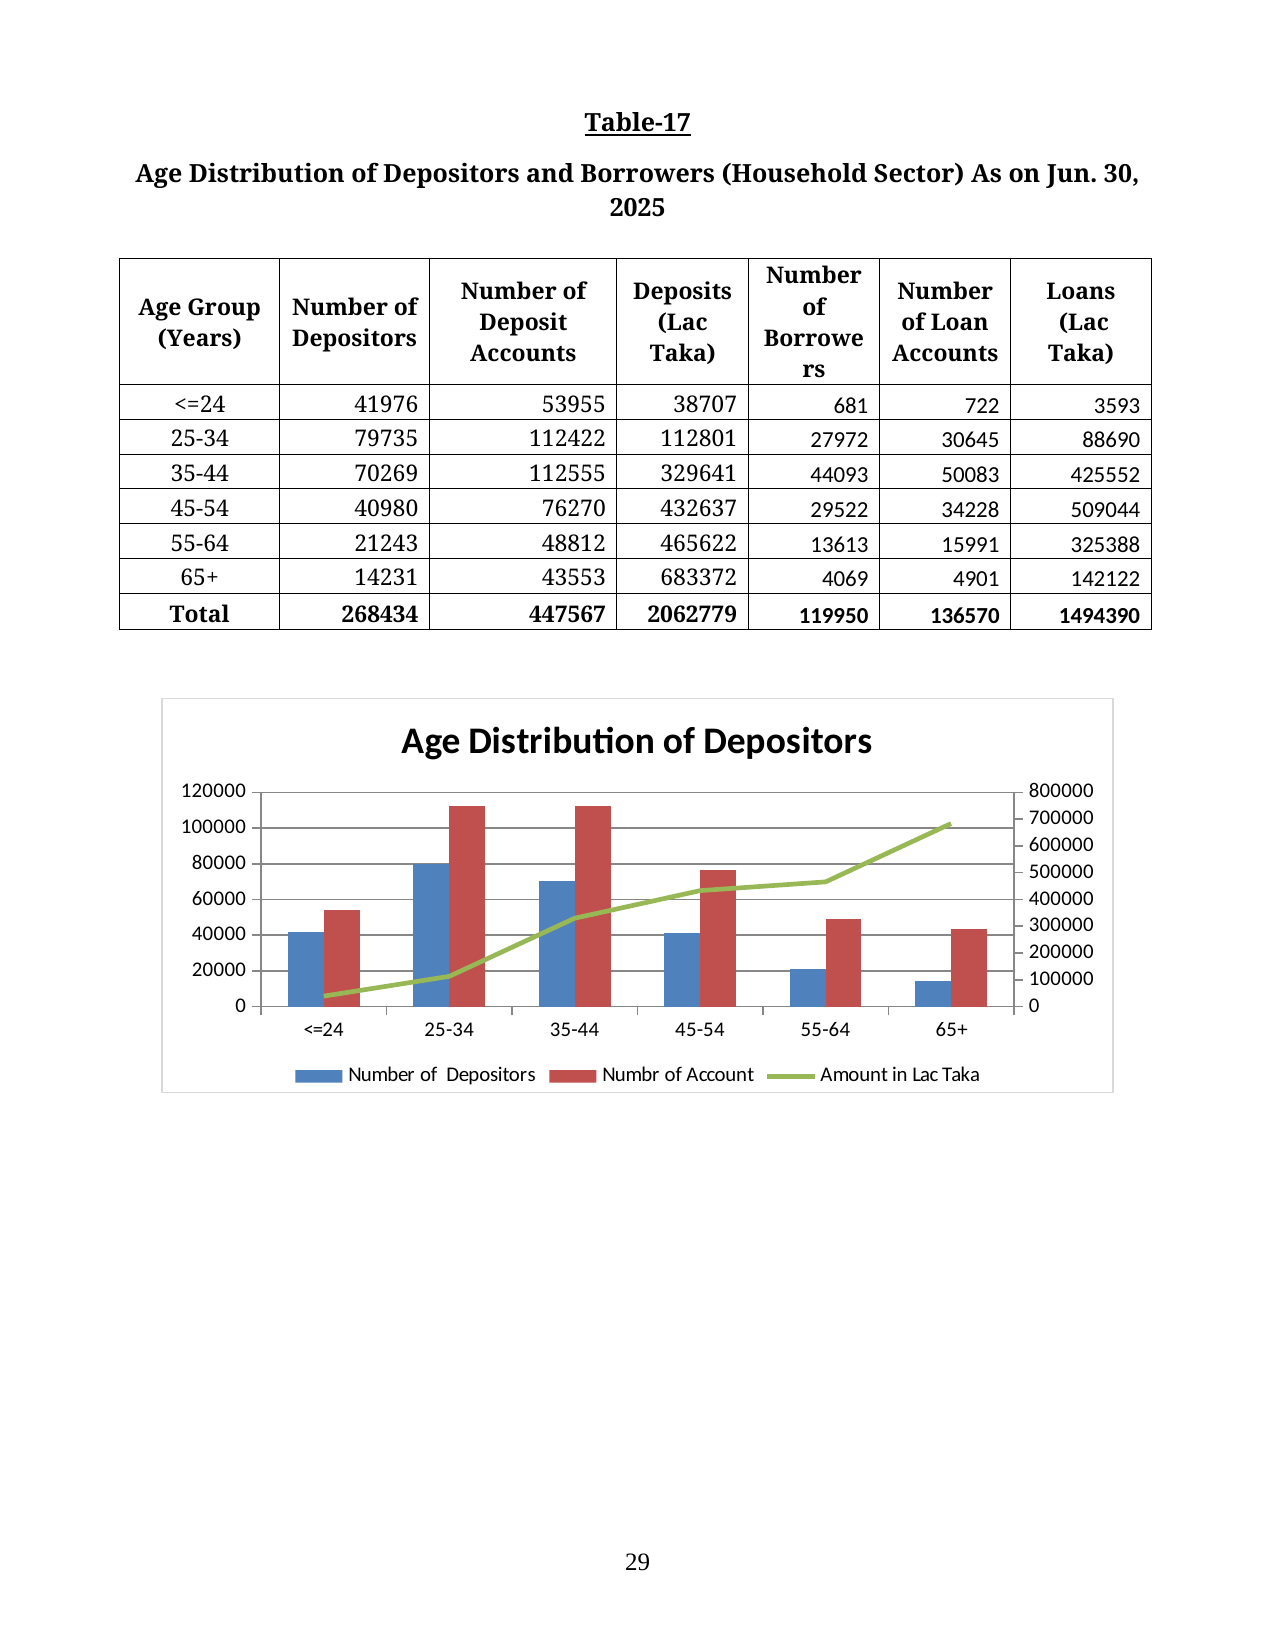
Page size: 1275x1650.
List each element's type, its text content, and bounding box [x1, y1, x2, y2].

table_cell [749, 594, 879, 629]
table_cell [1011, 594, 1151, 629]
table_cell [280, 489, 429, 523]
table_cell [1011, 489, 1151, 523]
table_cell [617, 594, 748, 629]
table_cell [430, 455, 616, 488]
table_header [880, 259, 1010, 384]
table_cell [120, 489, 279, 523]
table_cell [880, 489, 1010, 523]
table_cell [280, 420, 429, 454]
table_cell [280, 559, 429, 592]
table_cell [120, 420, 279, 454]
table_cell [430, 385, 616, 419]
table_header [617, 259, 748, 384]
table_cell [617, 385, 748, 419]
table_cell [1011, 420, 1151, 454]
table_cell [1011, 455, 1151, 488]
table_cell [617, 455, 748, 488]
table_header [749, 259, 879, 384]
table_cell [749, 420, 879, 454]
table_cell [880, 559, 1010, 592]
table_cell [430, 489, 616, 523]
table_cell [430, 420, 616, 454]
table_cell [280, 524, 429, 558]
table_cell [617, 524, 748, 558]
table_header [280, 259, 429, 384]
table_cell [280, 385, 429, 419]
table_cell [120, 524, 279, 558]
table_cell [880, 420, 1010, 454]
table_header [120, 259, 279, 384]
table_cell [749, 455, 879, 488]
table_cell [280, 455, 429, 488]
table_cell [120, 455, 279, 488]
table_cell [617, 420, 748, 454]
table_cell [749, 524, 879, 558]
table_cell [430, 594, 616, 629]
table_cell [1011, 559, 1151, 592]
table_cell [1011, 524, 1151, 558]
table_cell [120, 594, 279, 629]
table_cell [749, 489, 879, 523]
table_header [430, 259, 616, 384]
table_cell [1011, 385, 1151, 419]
text Age Distribution of Depositors and Borrowers (Household Sector) As on Jun. 30, 2025 [120, 156, 1155, 224]
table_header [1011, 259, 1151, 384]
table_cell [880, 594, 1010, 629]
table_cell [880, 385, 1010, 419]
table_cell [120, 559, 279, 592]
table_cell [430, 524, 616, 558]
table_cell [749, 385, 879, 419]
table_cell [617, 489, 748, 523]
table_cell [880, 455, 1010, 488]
text Table-17 [120, 105, 1155, 139]
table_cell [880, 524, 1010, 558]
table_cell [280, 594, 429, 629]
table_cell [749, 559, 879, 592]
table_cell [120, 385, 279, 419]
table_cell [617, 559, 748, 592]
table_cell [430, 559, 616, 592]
